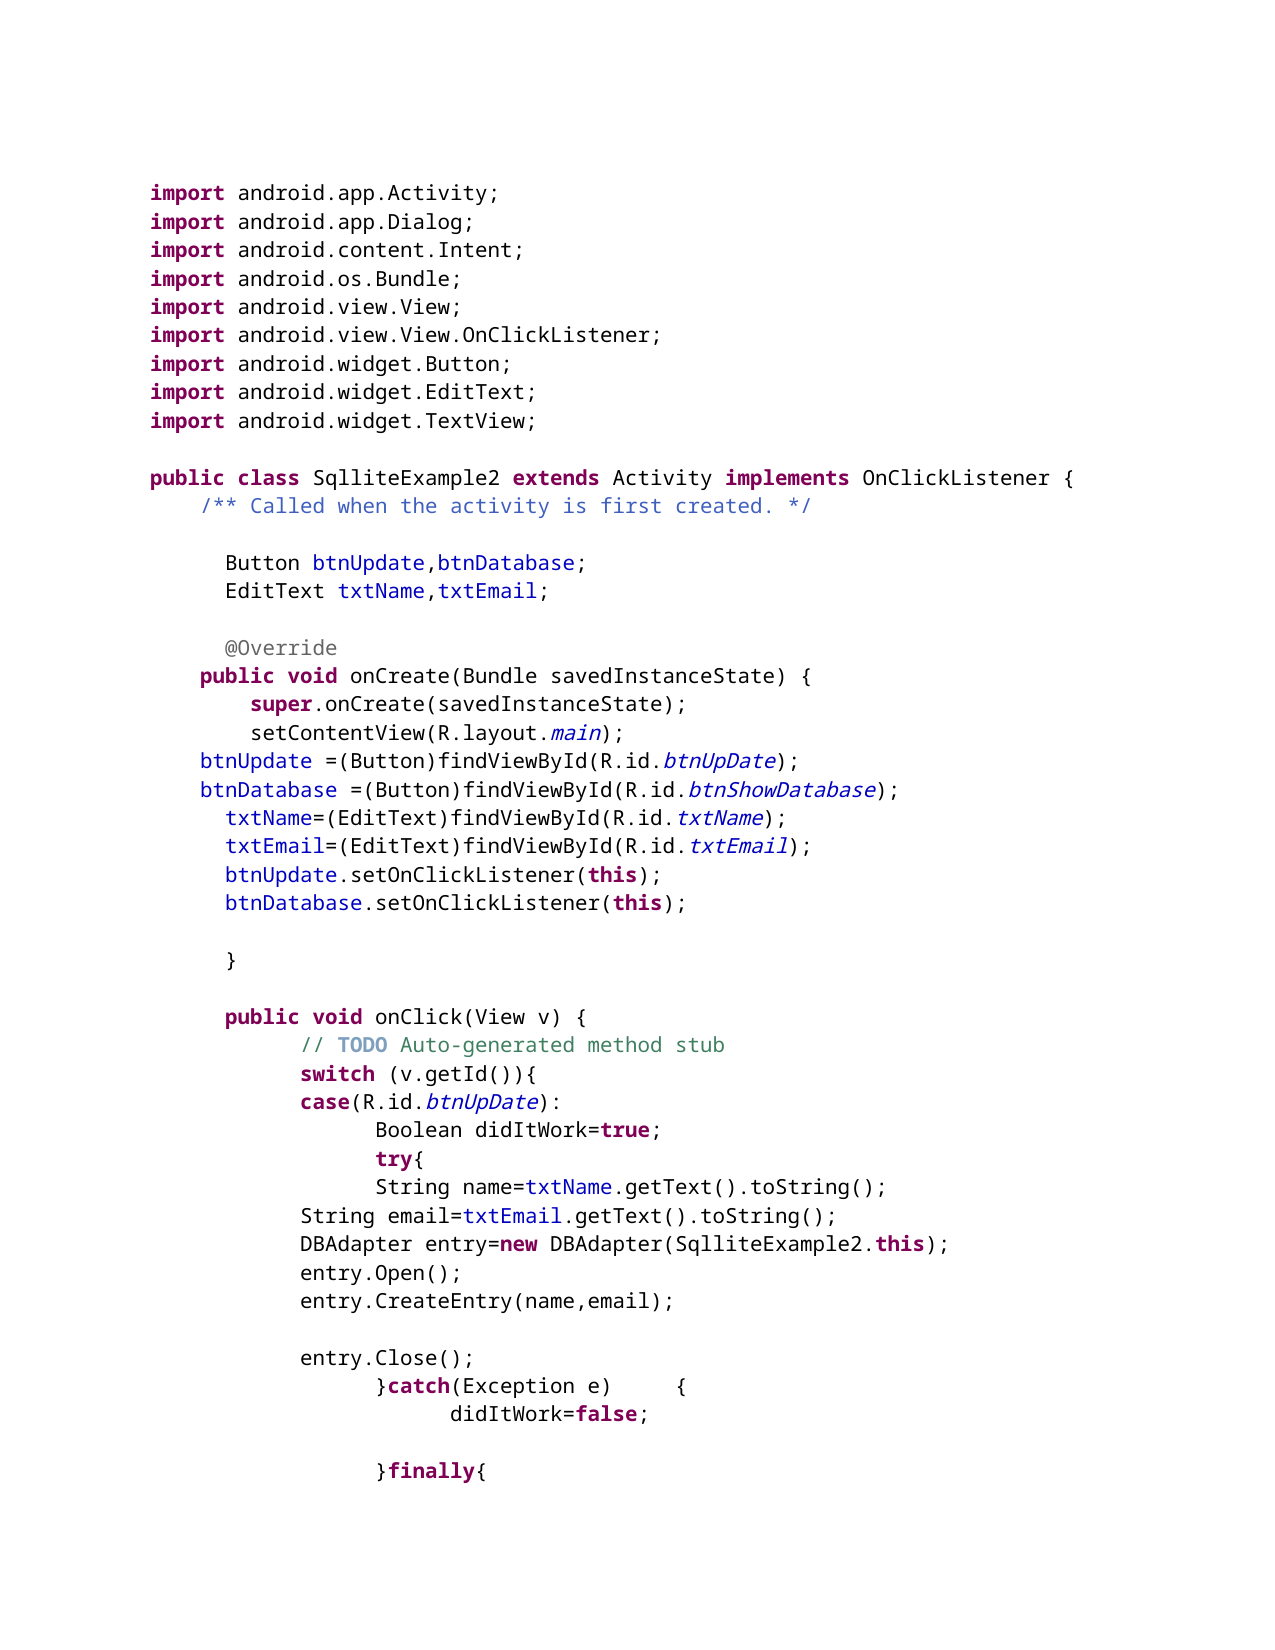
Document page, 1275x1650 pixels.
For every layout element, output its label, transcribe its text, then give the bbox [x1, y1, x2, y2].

text DBAdapter entry=new DBAdapter(SqlliteExample2.this); [150, 1229, 1125, 1258]
text btnDatabase =(Button)findViewById(R.id.btnShowDatabase); [150, 775, 1125, 803]
text import android.widget.EditText; [150, 377, 1125, 406]
text }catch(Exception e) { [150, 1371, 1125, 1399]
text Boolean didItWork=true; [150, 1116, 1125, 1144]
text case(R.id.btnUpDate): [150, 1087, 1125, 1116]
text import android.widget.Button; [150, 349, 1125, 377]
text btnUpdate =(Button)findViewById(R.id.btnUpDate); [150, 746, 1125, 775]
text setContentView(R.layout.main); [150, 718, 1125, 746]
text entry.Open(); [150, 1258, 1125, 1286]
text try{ [150, 1144, 1125, 1172]
text switch (v.getId()){ [150, 1059, 1125, 1087]
text import android.app.Activity; [150, 178, 1125, 207]
text txtName=(EditText)findViewById(R.id.txtName); [150, 803, 1125, 832]
text } [150, 945, 1125, 973]
text btnUpdate.setOnClickListener(this); [150, 860, 1125, 888]
text // TODO Auto-generated method stub [150, 1030, 1125, 1059]
text import android.view.View.OnClickListener; [150, 321, 1125, 349]
text super.onCreate(savedInstanceState); [150, 689, 1125, 718]
text import android.os.Bundle; [150, 264, 1125, 292]
text import android.view.View; [150, 292, 1125, 321]
text EditText txtName,txtEmail; [150, 576, 1125, 604]
text String name=txtName.getText().toString(); [150, 1172, 1125, 1201]
text public class SqlliteExample2 extends Activity implements OnClickListener { [150, 463, 1125, 491]
text txtEmail=(EditText)findViewById(R.id.txtEmail); [150, 832, 1125, 860]
text @Override [150, 633, 1125, 661]
text entry.Close(); [150, 1343, 1125, 1371]
text public void onCreate(Bundle savedInstanceState) { [150, 661, 1125, 689]
text }finally{ [150, 1456, 1125, 1484]
text public void onClick(View v) { [150, 1002, 1125, 1030]
text import android.widget.TextView; [150, 406, 1125, 434]
text entry.CreateEntry(name,email); [150, 1286, 1125, 1315]
text import android.content.Intent; [150, 235, 1125, 264]
text String email=txtEmail.getText().toString(); [150, 1201, 1125, 1229]
text Button btnUpdate,btnDatabase; [150, 548, 1125, 576]
text import android.app.Dialog; [150, 207, 1125, 235]
text /** Called when the activity is first created. */ [150, 491, 1125, 520]
text didItWork=false; [150, 1399, 1125, 1428]
text btnDatabase.setOnClickListener(this); [150, 888, 1125, 917]
